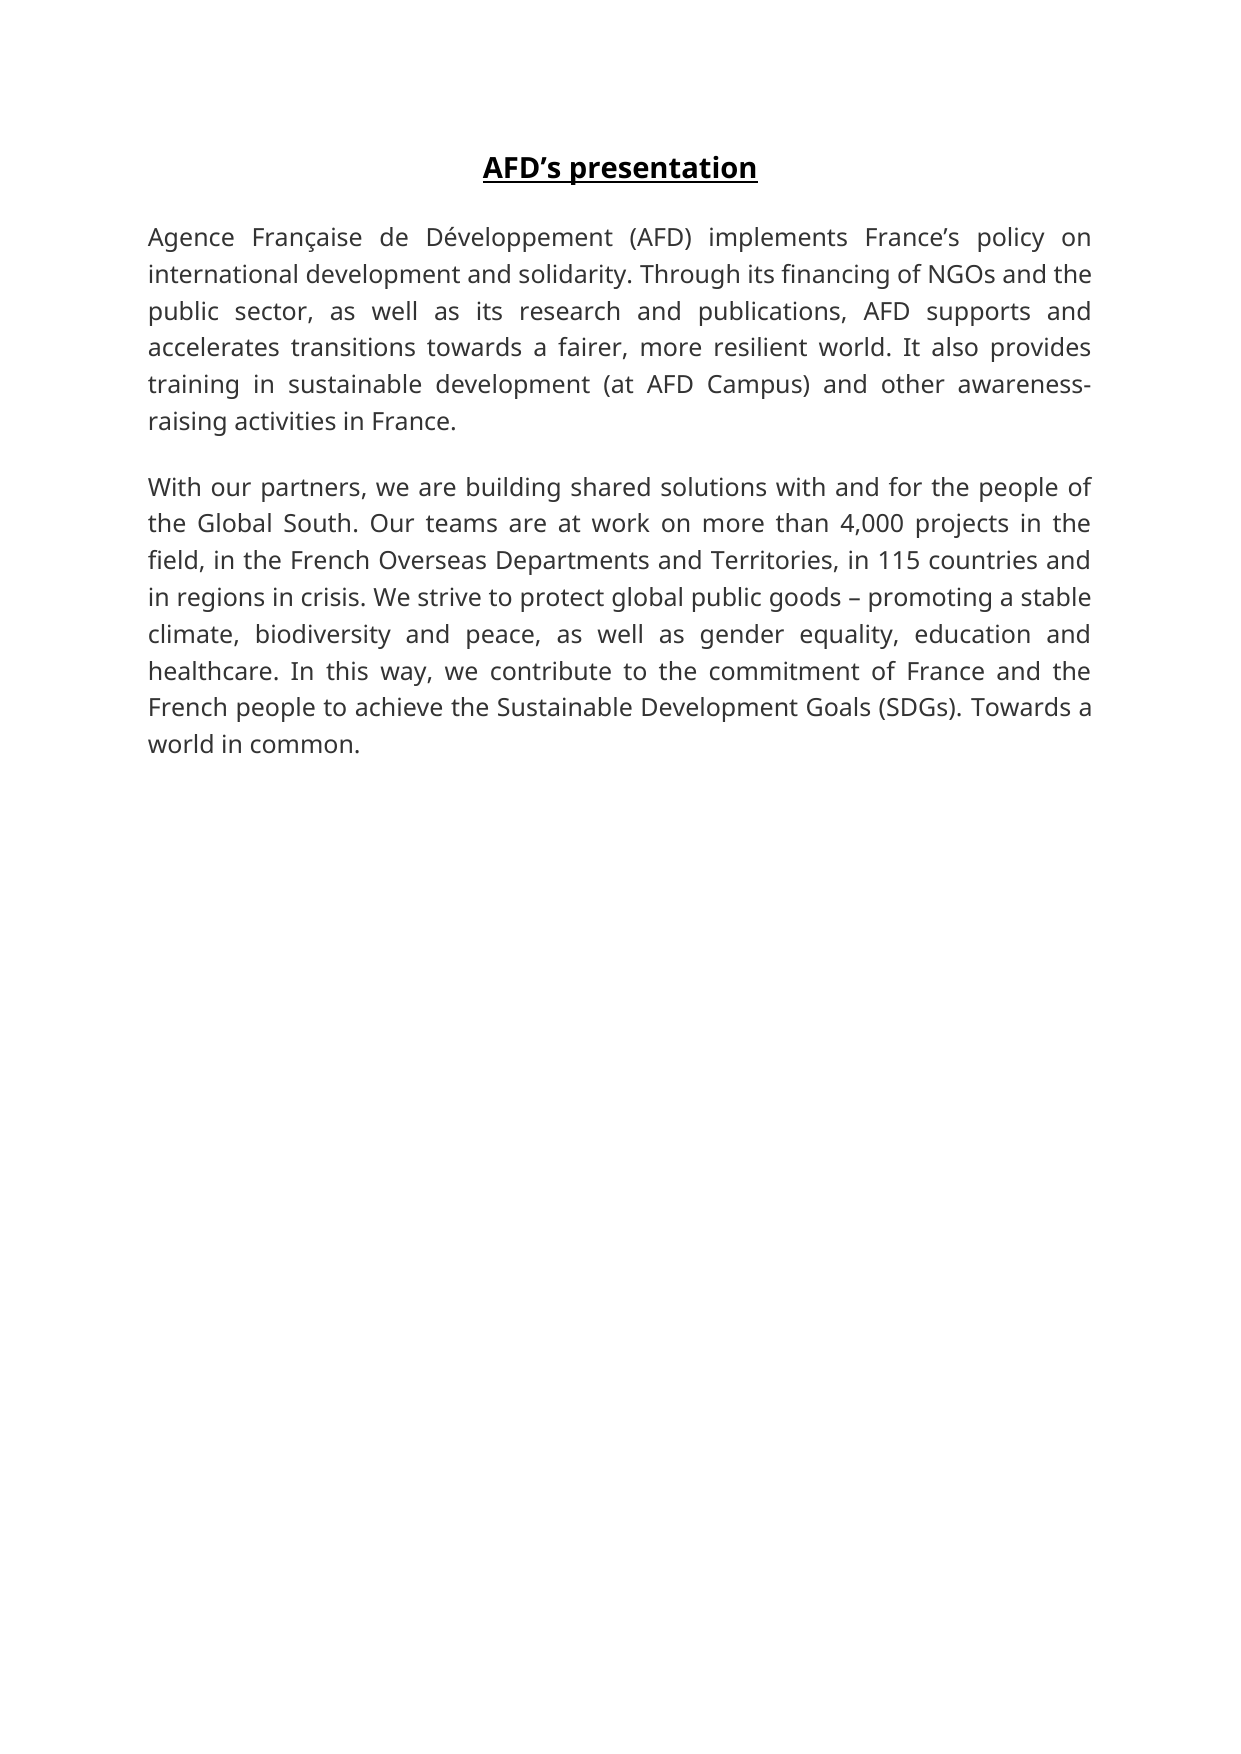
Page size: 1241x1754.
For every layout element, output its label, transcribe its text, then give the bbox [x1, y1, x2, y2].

text Agence Française de Développement (AFD) implements France’s policy on international development and solidarity. Through its financing of NGOs and the public sector, as well as its research and publications, AFD supports and accelerates transitions towards a fairer, more resilient world. It also provides training in sustainable development (at AFD Campus) and other awareness-raising activities in France. [148, 219, 1093, 437]
text With our partners, we are building shared solutions with and for the people of the Global South. Our teams are at work on more than 4,000 projects in the field, in the French Overseas Departments and Territories, in 115 countries and in regions in crisis. We strive to protect global public goods – promoting a stable climate, biodiversity and peace, as well as gender equality, education and healthcare. In this way, we contribute to the commitment of France and the French people to achieve the Sustainable Development Goals (SDGs). Towards a world in common. [148, 469, 1093, 761]
text AFD’s presentation [148, 148, 1093, 187]
